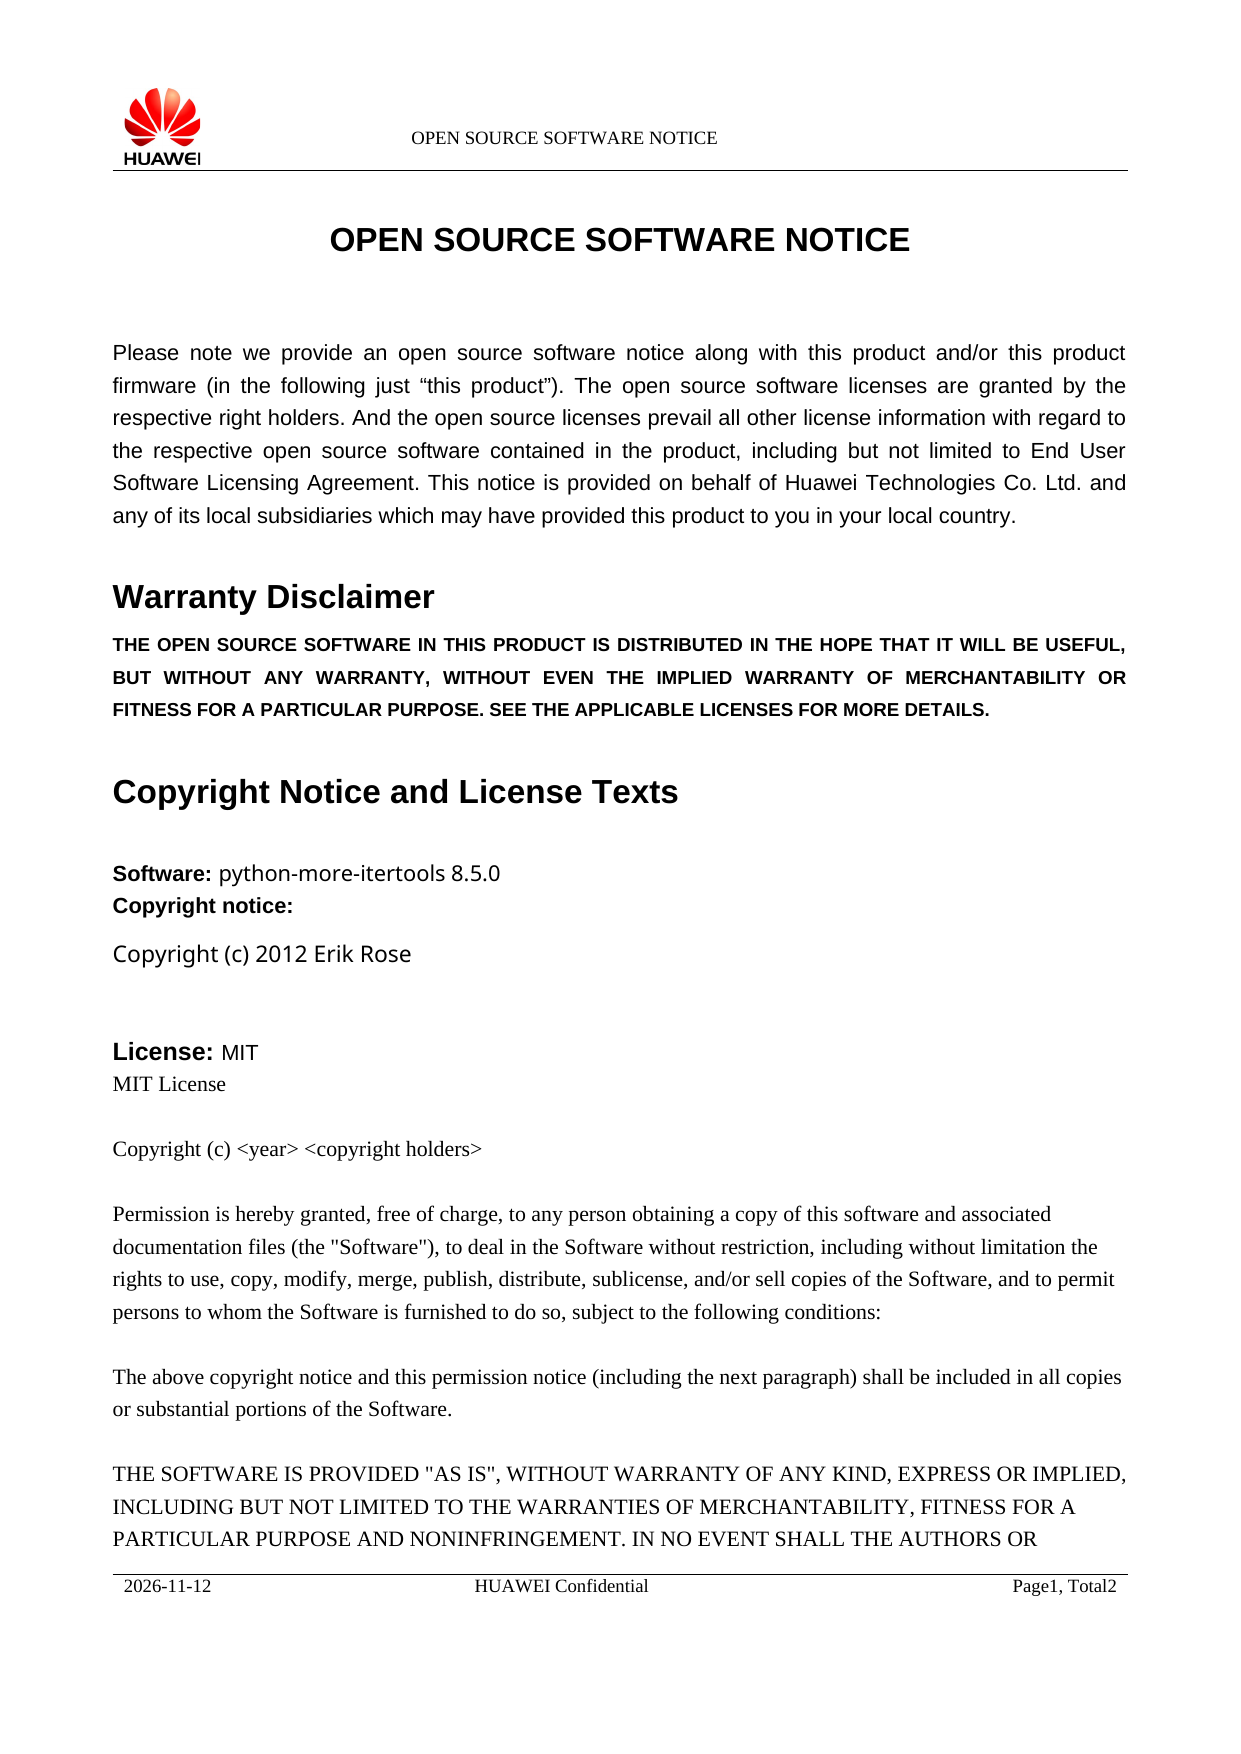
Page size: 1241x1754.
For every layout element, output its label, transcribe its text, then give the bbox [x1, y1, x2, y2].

text Copyright Notice and License Texts [112, 759, 1128, 824]
text The open source software in this product is distributed in the hope that it will be useful, but WITHOUT ANY WARRANTY, without even the implied warranty of MERCHANTABILITY or FITNESS FOR A PARTICULAR PURPOSE. See the applicable licenses for more details. [112, 629, 1128, 726]
text License: MIT [112, 1035, 1128, 1068]
text Please note we provide an open source software notice along with this product and/or this product firmware (in the following just “this product”). The open source software licenses are granted by the respective right holders. And the open source licenses prevail all other license information with regard to the respective open source software contained in the product, including but not limited to End User Software Licensing Agreement. This notice is provided on behalf of Huawei Technologies Co. Ltd. and any of its local subsidiaries which may have provided this product to you in your local country. [112, 336, 1128, 531]
picture [124, 88, 201, 165]
text OPEN SOURCE SOFTWARE NOTICE [112, 206, 1128, 271]
title Software: python-more-itertools 8.5.0 [112, 856, 1128, 889]
text Copyright notice: Copyright (c) 2012 Erik Rose [112, 889, 1128, 1019]
text Warranty Disclaimer [112, 564, 1128, 629]
